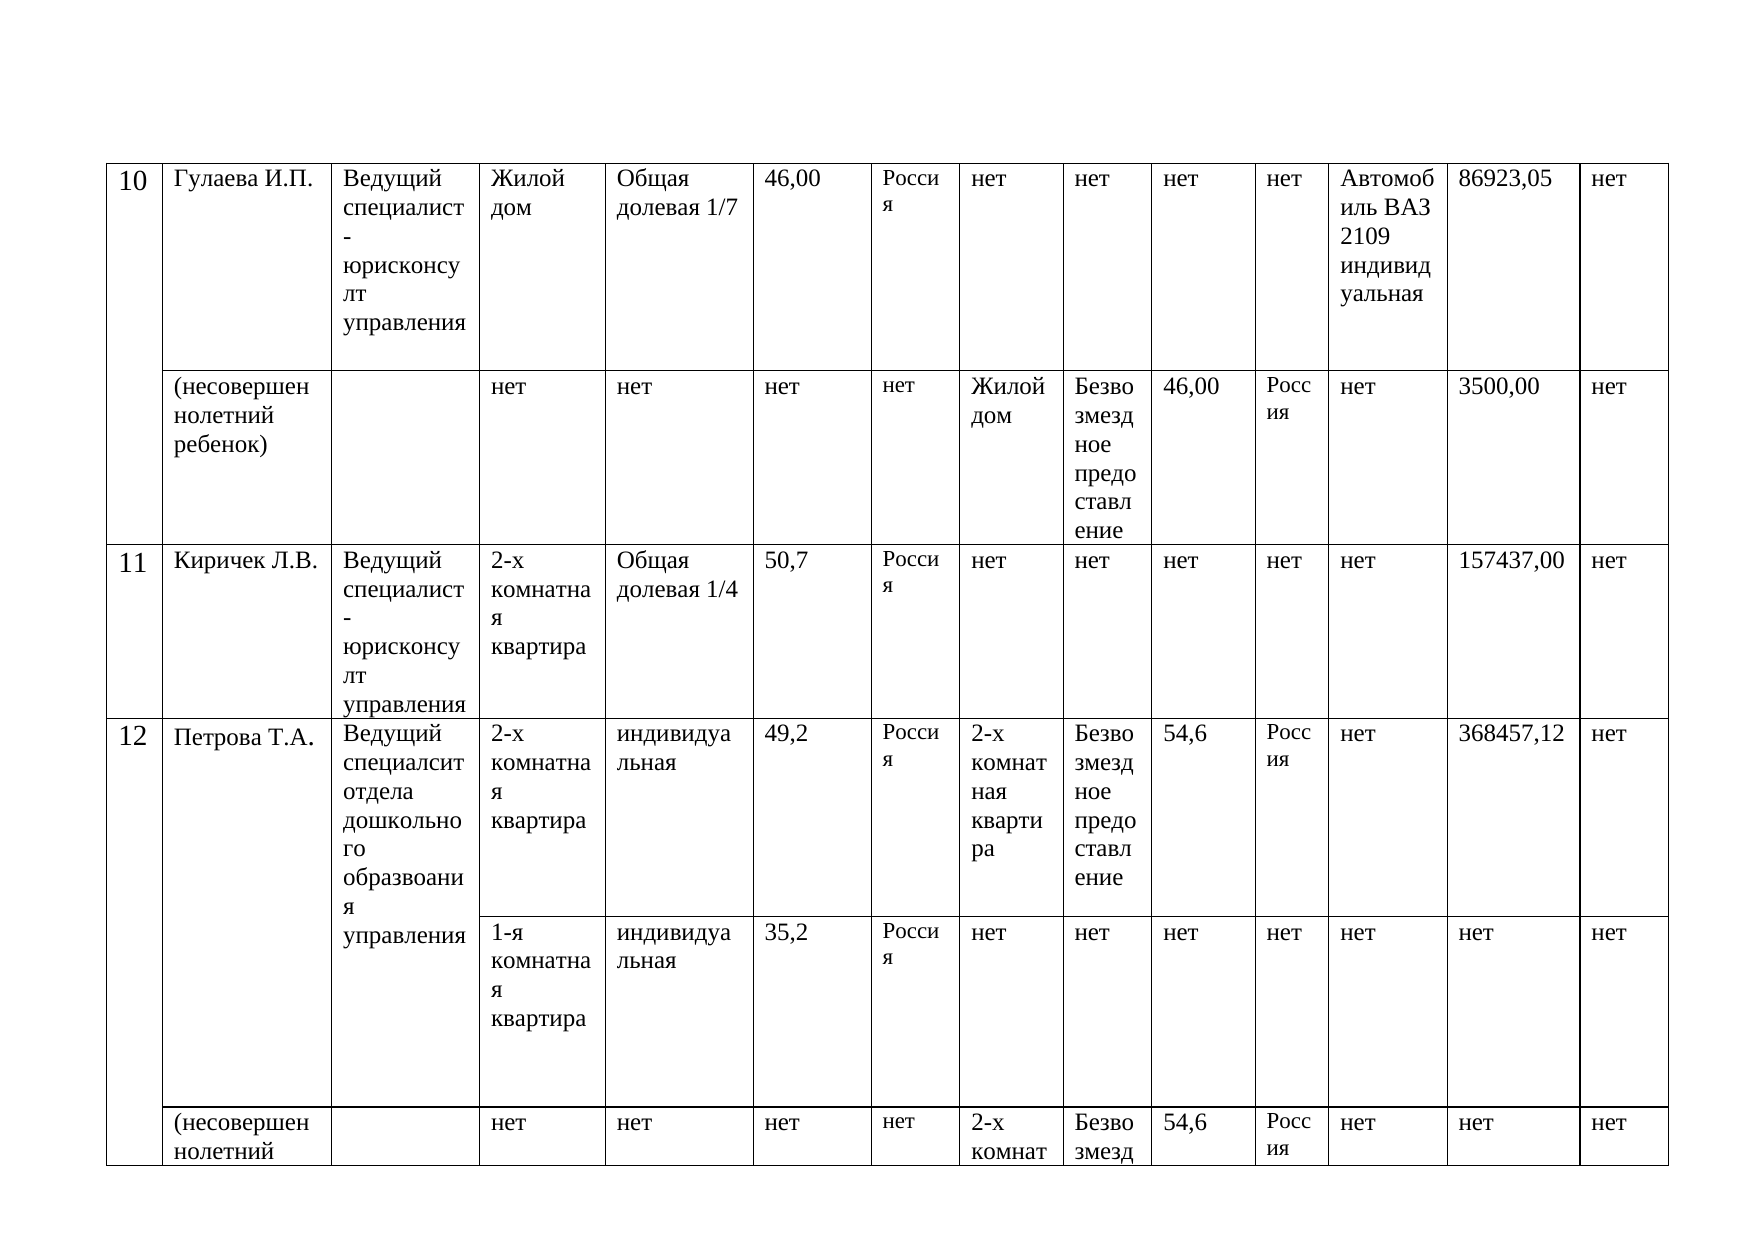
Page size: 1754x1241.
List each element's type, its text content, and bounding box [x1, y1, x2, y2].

table_cell Ведущий специалист-юрисконсулт управления [332, 545, 479, 717]
table_cell 2-х комнатная квартира [480, 719, 605, 916]
table_cell нет [480, 371, 605, 544]
table_cell 11 [107, 545, 162, 717]
table_cell индивидуальная [606, 917, 753, 1106]
table_cell Россия [872, 164, 959, 370]
table_cell нет [872, 1108, 959, 1165]
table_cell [1064, 1108, 1151, 1165]
table_cell 10 [107, 164, 162, 544]
table_cell Россия [1256, 719, 1328, 916]
table_cell нет [606, 371, 753, 544]
table_cell нет [1064, 545, 1151, 717]
table_cell нет [1064, 917, 1151, 1106]
table_cell нет [1581, 719, 1668, 916]
table_cell нет [1448, 917, 1579, 1106]
table_cell 49,2 [754, 719, 871, 916]
table_cell 35,2 [754, 917, 871, 1106]
table_cell 50,7 [754, 545, 871, 717]
table_cell Безвозмездное предоставление [1064, 371, 1151, 544]
table_cell Гулаева И.П. [163, 164, 331, 370]
table_cell нет [1329, 719, 1447, 916]
table_cell нет [1256, 164, 1328, 370]
table_cell Россия [1256, 1108, 1328, 1165]
table_cell 12 [107, 719, 162, 1165]
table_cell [960, 1108, 1063, 1165]
table_cell 54,6 [1152, 719, 1255, 916]
table_cell Безвозмездное предоставление [1064, 719, 1151, 916]
table_cell Россия [872, 917, 959, 1106]
table_cell нет [1256, 545, 1328, 717]
table_cell 46,00 [1152, 371, 1255, 544]
table_cell нет [1581, 164, 1668, 370]
table_cell нет [960, 545, 1063, 717]
table_cell Жилой дом [480, 164, 605, 370]
table_cell нет [1064, 164, 1151, 370]
table_cell нет [960, 917, 1063, 1106]
table_cell 2-х комнатная квартира [480, 545, 605, 717]
table_cell нет [754, 371, 871, 544]
table_cell нет [1581, 917, 1668, 1106]
table_cell нет [1329, 545, 1447, 717]
table_cell Россия [872, 719, 959, 916]
table_cell Россия [872, 545, 959, 717]
table_cell Общая долевая 1/4 [606, 545, 753, 717]
table_cell Общая долевая 1/7 [606, 164, 753, 370]
table_cell 54,6 [1152, 1108, 1255, 1165]
table_cell нет [1448, 1108, 1579, 1165]
table_cell Петрова Т.А. [163, 719, 331, 1106]
table_cell 157437,00 [1448, 545, 1579, 717]
table_cell 368457,12 [1448, 719, 1579, 916]
table_cell нет [1256, 917, 1328, 1106]
table_cell нет [480, 1108, 605, 1165]
table_cell [332, 371, 479, 544]
table_cell 86923,05 [1448, 164, 1579, 370]
table_cell нет [872, 371, 959, 544]
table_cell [163, 1108, 331, 1165]
table_cell нет [606, 1108, 753, 1165]
table_cell Автомобиль ВАЗ 2109 индивидуальная [1329, 164, 1447, 370]
table_cell нет [1329, 917, 1447, 1106]
table_cell 2-х комнатная квартира [960, 719, 1063, 916]
table_cell нет [960, 164, 1063, 370]
table_cell нет [1152, 917, 1255, 1106]
table_cell [332, 1108, 479, 1165]
table_cell нет [1152, 164, 1255, 370]
table_cell (несовершеннолетний ребенок) [163, 371, 331, 544]
table_cell 3500,00 [1448, 371, 1579, 544]
table_cell Киричек Л.В. [163, 545, 331, 717]
table_cell нет [1581, 545, 1668, 717]
table_cell Жилой дом [960, 371, 1063, 544]
table_cell Ведущий специалсит отдела дошкольного образвоания управления [332, 719, 479, 1106]
table_cell нет [1581, 371, 1668, 544]
table_cell 46,00 [754, 164, 871, 370]
table_cell Ведущий специалист-юрисконсулт управления [332, 164, 479, 370]
table_cell Россия [1256, 371, 1328, 544]
table_cell нет [1329, 371, 1447, 544]
table_cell нет [1581, 1108, 1668, 1165]
table_cell 1-я комнатная квартира [480, 917, 605, 1106]
table_cell нет [754, 1108, 871, 1165]
table_cell нет [1329, 1108, 1447, 1165]
table_cell индивидуальная [606, 719, 753, 916]
table_cell нет [1152, 545, 1255, 717]
